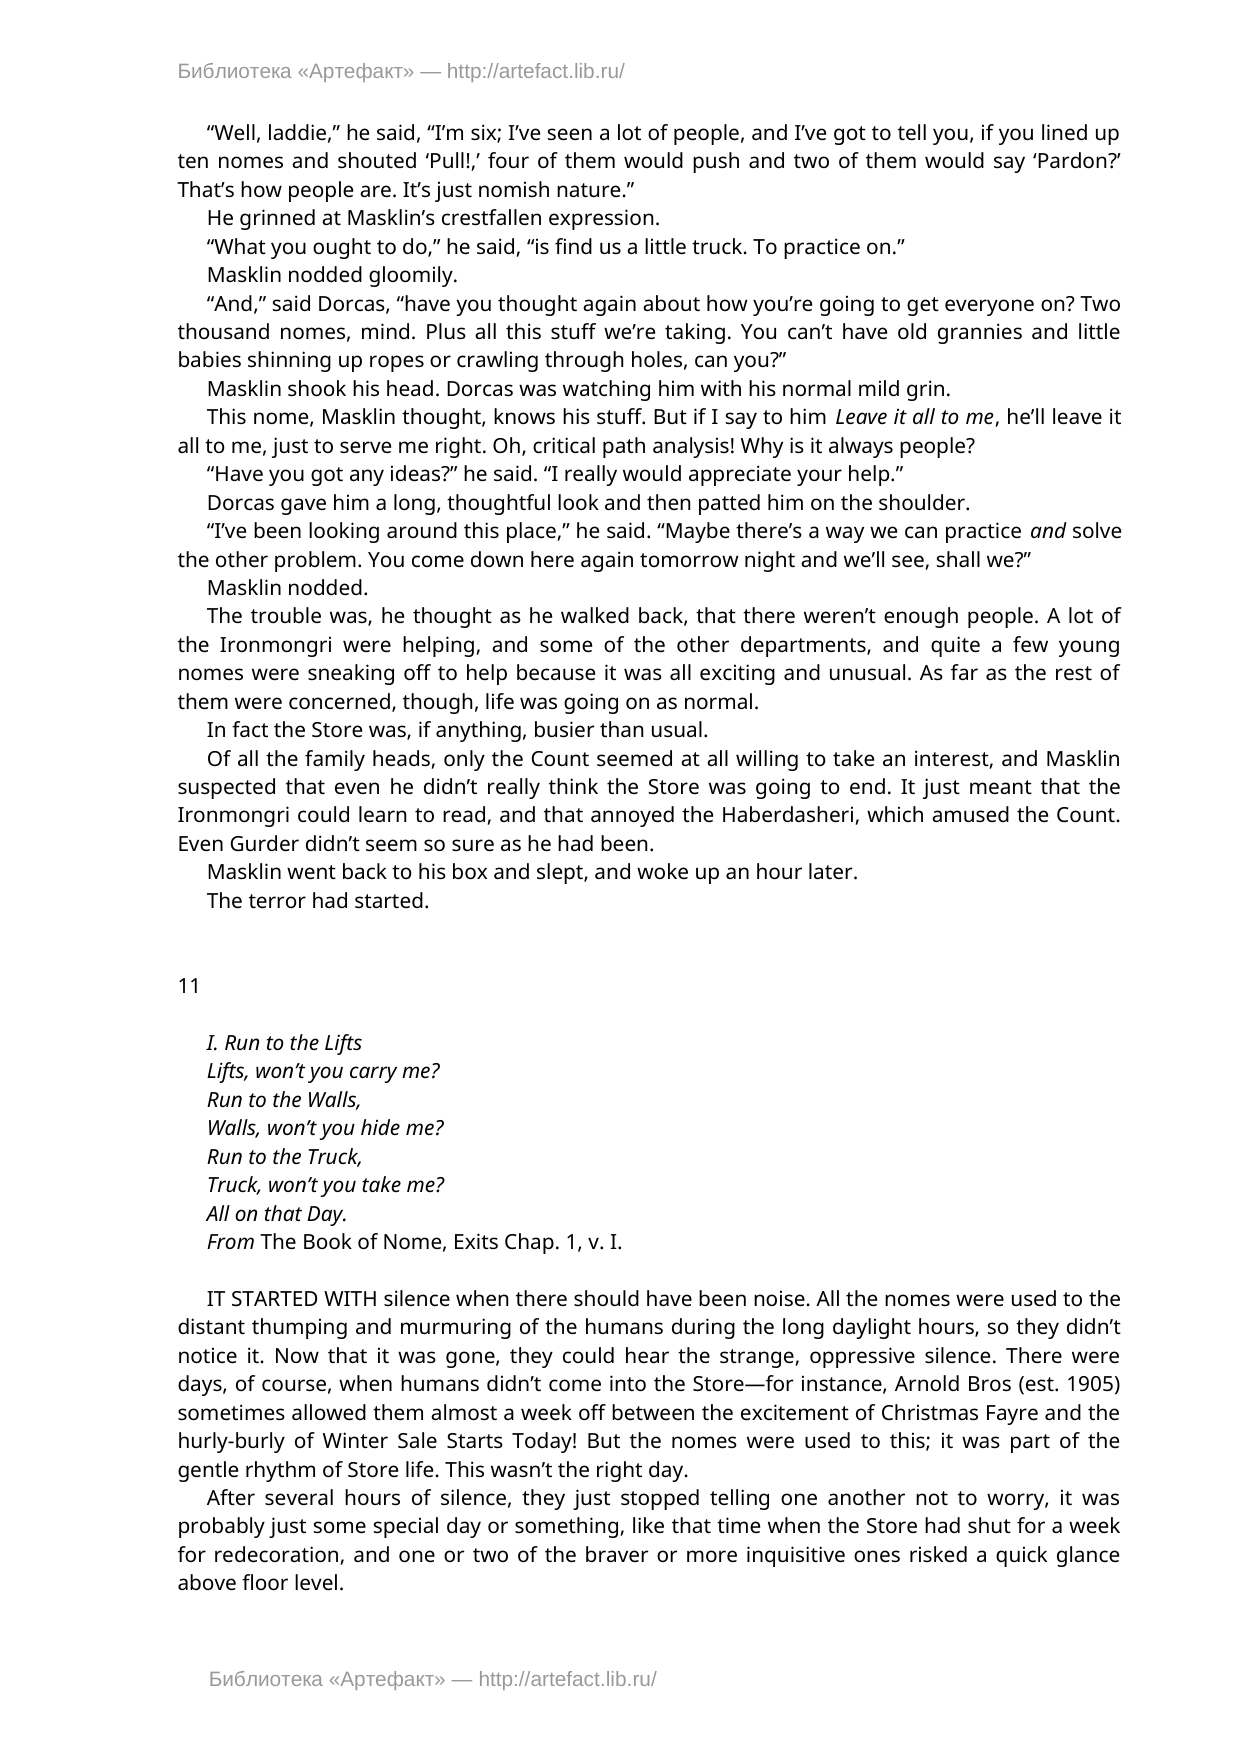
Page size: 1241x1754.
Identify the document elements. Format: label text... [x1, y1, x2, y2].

text Truck, won’t you take me? [177, 1170, 1122, 1199]
text I. Run to the Lifts [177, 1028, 1122, 1057]
text “What you ought to do,” he said, “is find us a little truck. To practice on.” [177, 232, 1122, 260]
text Masklin went back to his box and slept, and woke up an hour later. [177, 857, 1122, 886]
text All on that Day. [177, 1199, 1122, 1227]
text From The Book of Nome, Exits Chap. 1, v. I. [177, 1227, 1122, 1256]
text Run to the Truck, [177, 1142, 1122, 1170]
text “I’ve been looking around this place,” he said. “Maybe there’s a way we can practice and solve the other problem. You come down here again tomorrow night and we’ll see, shall we?” [177, 516, 1122, 573]
text This nome, Masklin thought, knows his stuff. But if I say to him Leave it all to me, he’ll leave it all to me, just to serve me right. Oh, critical path analysis! Why is it always people? [177, 402, 1122, 459]
text Dorcas gave him a long, thoughtful look and then patted him on the shoulder. [177, 488, 1122, 516]
text In fact the Store was, if anything, busier than usual. [177, 715, 1122, 744]
text He grinned at Masklin’s crestfallen expression. [177, 203, 1122, 232]
text After several hours of silence, they just stopped telling one another not to worry, it was probably just some special day or something, like that time when the Store had shut for a week for redecoration, and one or two of the braver or more inquisitive ones risked a quick glance above floor level. [177, 1483, 1122, 1597]
text Lifts, won’t you carry me? [177, 1057, 1122, 1085]
text Masklin nodded. [177, 573, 1122, 602]
text “Well, laddie,” he said, “I’m six; I’ve seen a lot of people, and I’ve got to tell you, if you lined up ten nomes and shouted ‘Pull!,’ four of them would push and two of them would say ‘Pardon?’ That’s how people are. It’s just nomish nature.” [177, 118, 1122, 203]
text Walls, won’t you hide me? [177, 1113, 1122, 1142]
text “And,” said Dorcas, “have you thought again about how you’re going to get everyone on? Two thousand nomes, mind. Plus all this stuff we’re taking. You can’t have old grannies and little babies shinning up ropes or crawling through holes, can you?” [177, 289, 1122, 374]
text Of all the family heads, only the Count seemed at all willing to take an interest, and Masklin suspected that even he didn’t really think the Store was going to end. It just meant that the Ironmongri could learn to read, and that annoyed the Haberdasheri, which amused the Count. Even Gurder didn’t seem so sure as he had been. [177, 744, 1122, 857]
text Run to the Walls, [177, 1085, 1122, 1113]
text The terror had started. [177, 886, 1122, 914]
text IT STARTED WITH silence when there should have been noise. All the nomes were used to the distant thumping and murmuring of the humans during the long daylight hours, so they didn’t notice it. Now that it was gone, they could hear the strange, oppressive silence. There were days, of course, when humans didn’t come into the Store—for instance, Arnold Bros (est. 1905) sometimes allowed them almost a week off between the excitement of Christmas Fayre and the hurly-burly of Winter Sale Starts Today! But the nomes were used to this; it was part of the gentle rhythm of Store life. This wasn’t the right day. [177, 1284, 1122, 1483]
text The trouble was, he thought as he walked back, that there weren’t enough people. A lot of the Ironmongri were helping, and some of the other departments, and quite a few young nomes were sneaking off to help because it was all exciting and unusual. As far as the rest of them were concerned, though, life was going on as normal. [177, 602, 1122, 715]
text Masklin shook his head. Dorcas was watching him with his normal mild grin. [177, 374, 1122, 402]
text “Have you got any ideas?” he said. “I really would appreciate your help.” [177, 459, 1122, 488]
text Masklin nodded gloomily. [177, 260, 1122, 289]
subtitle 11 [177, 971, 1122, 1000]
